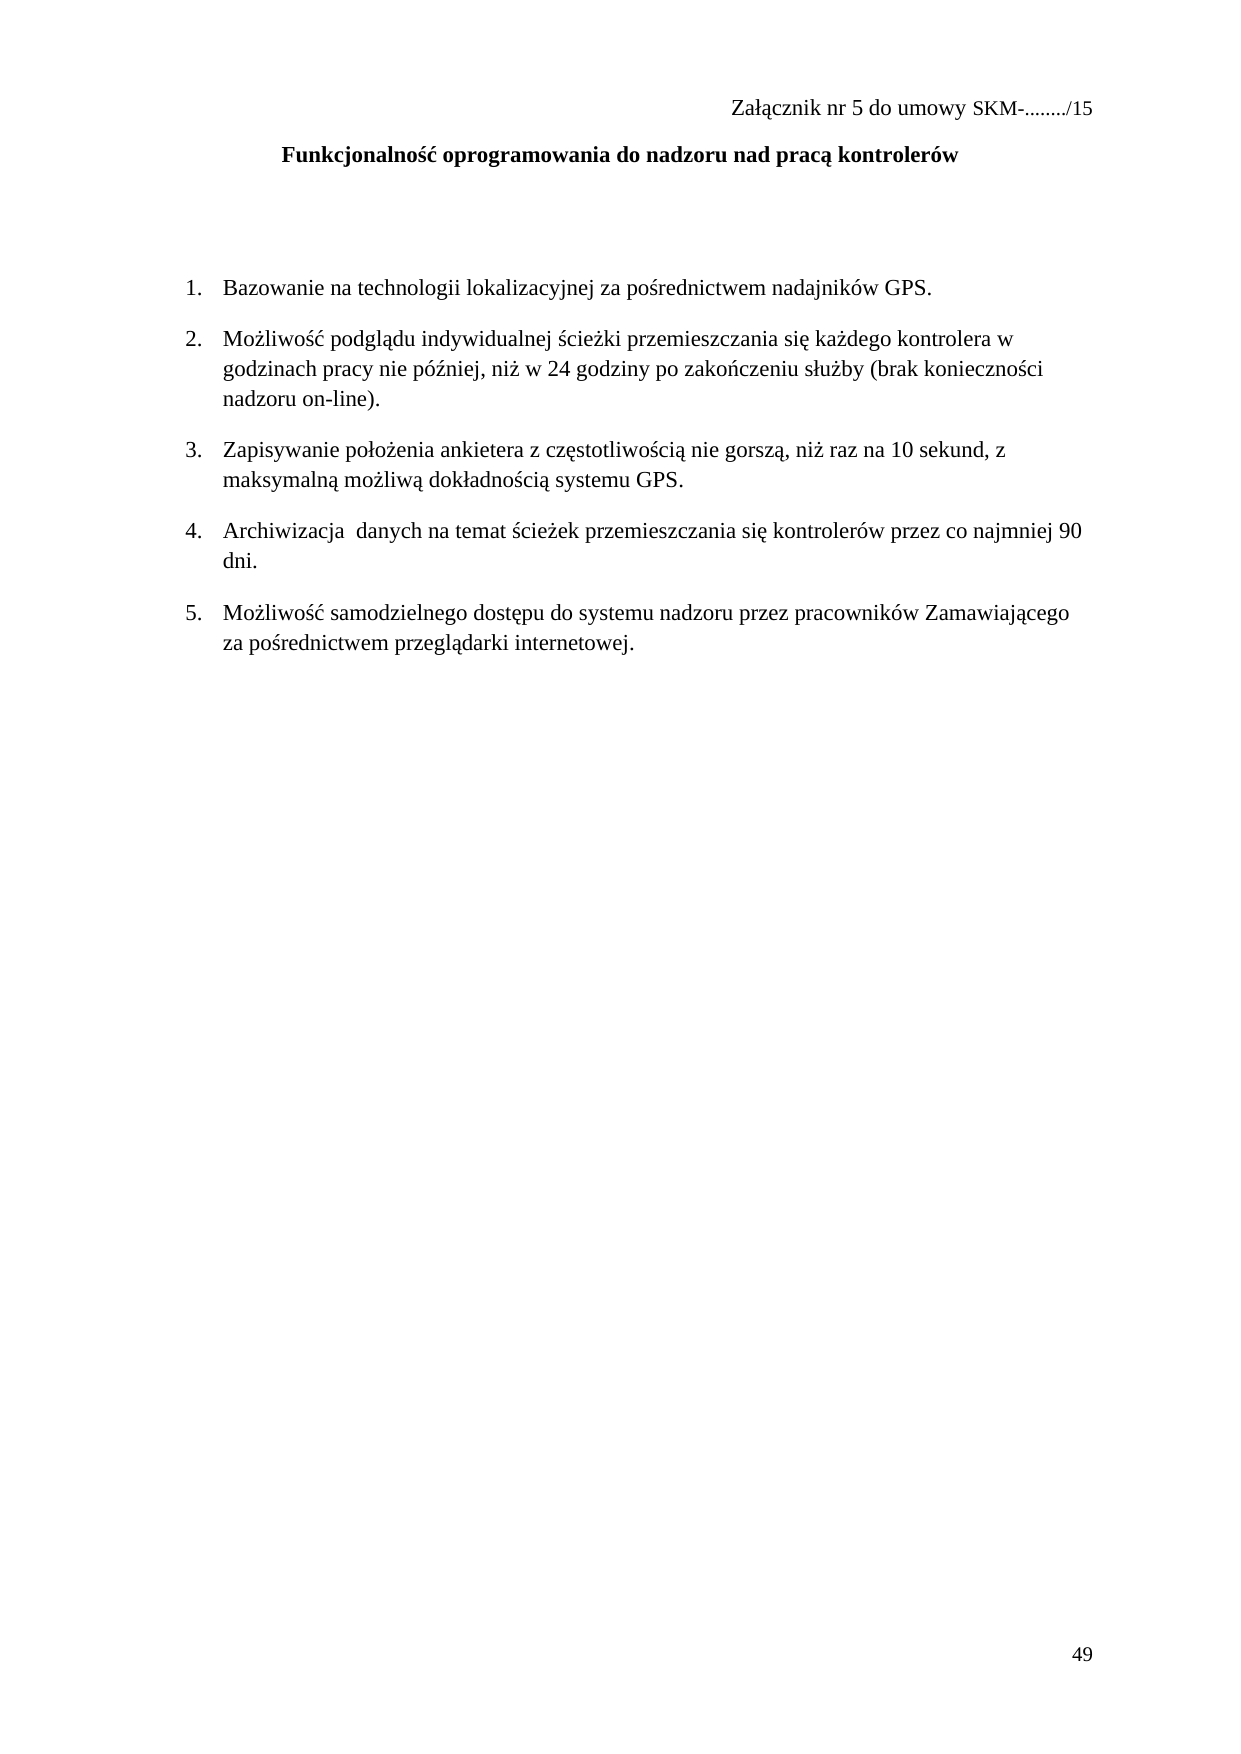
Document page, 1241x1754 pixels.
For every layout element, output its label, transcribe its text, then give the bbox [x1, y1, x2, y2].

text Załącznik nr 5 do umowy SKM-......../15 [148, 94, 1092, 120]
list Bazowanie na technologii lokalizacyjnej za pośrednictwem nadajników GPS. [185, 273, 1092, 300]
list Zapisywanie położenia ankietera z częstotliwością nie gorszą, niż raz na 10 sekund, z maksymalną możliwą dokładnością systemu GPS. [185, 436, 1092, 493]
list Archiwizacja danych na temat ścieżek przemieszczania się kontrolerów przez co najmniej 90 dni. [185, 517, 1092, 574]
list Możliwość samodzielnego dostępu do systemu nadzoru przez pracowników Zamawiającego za pośrednictwem przeglądarki internetowej. [185, 598, 1092, 655]
subtitle Funkcjonalność oprogramowania do nadzoru nad pracą kontrolerów [148, 141, 1092, 167]
list Możliwość podglądu indywidualnej ścieżki przemieszczania się każdego kontrolera w godzinach pracy nie później, niż w 24 godziny po zakończeniu służby (brak konieczności nadzoru on-line). [185, 324, 1092, 411]
